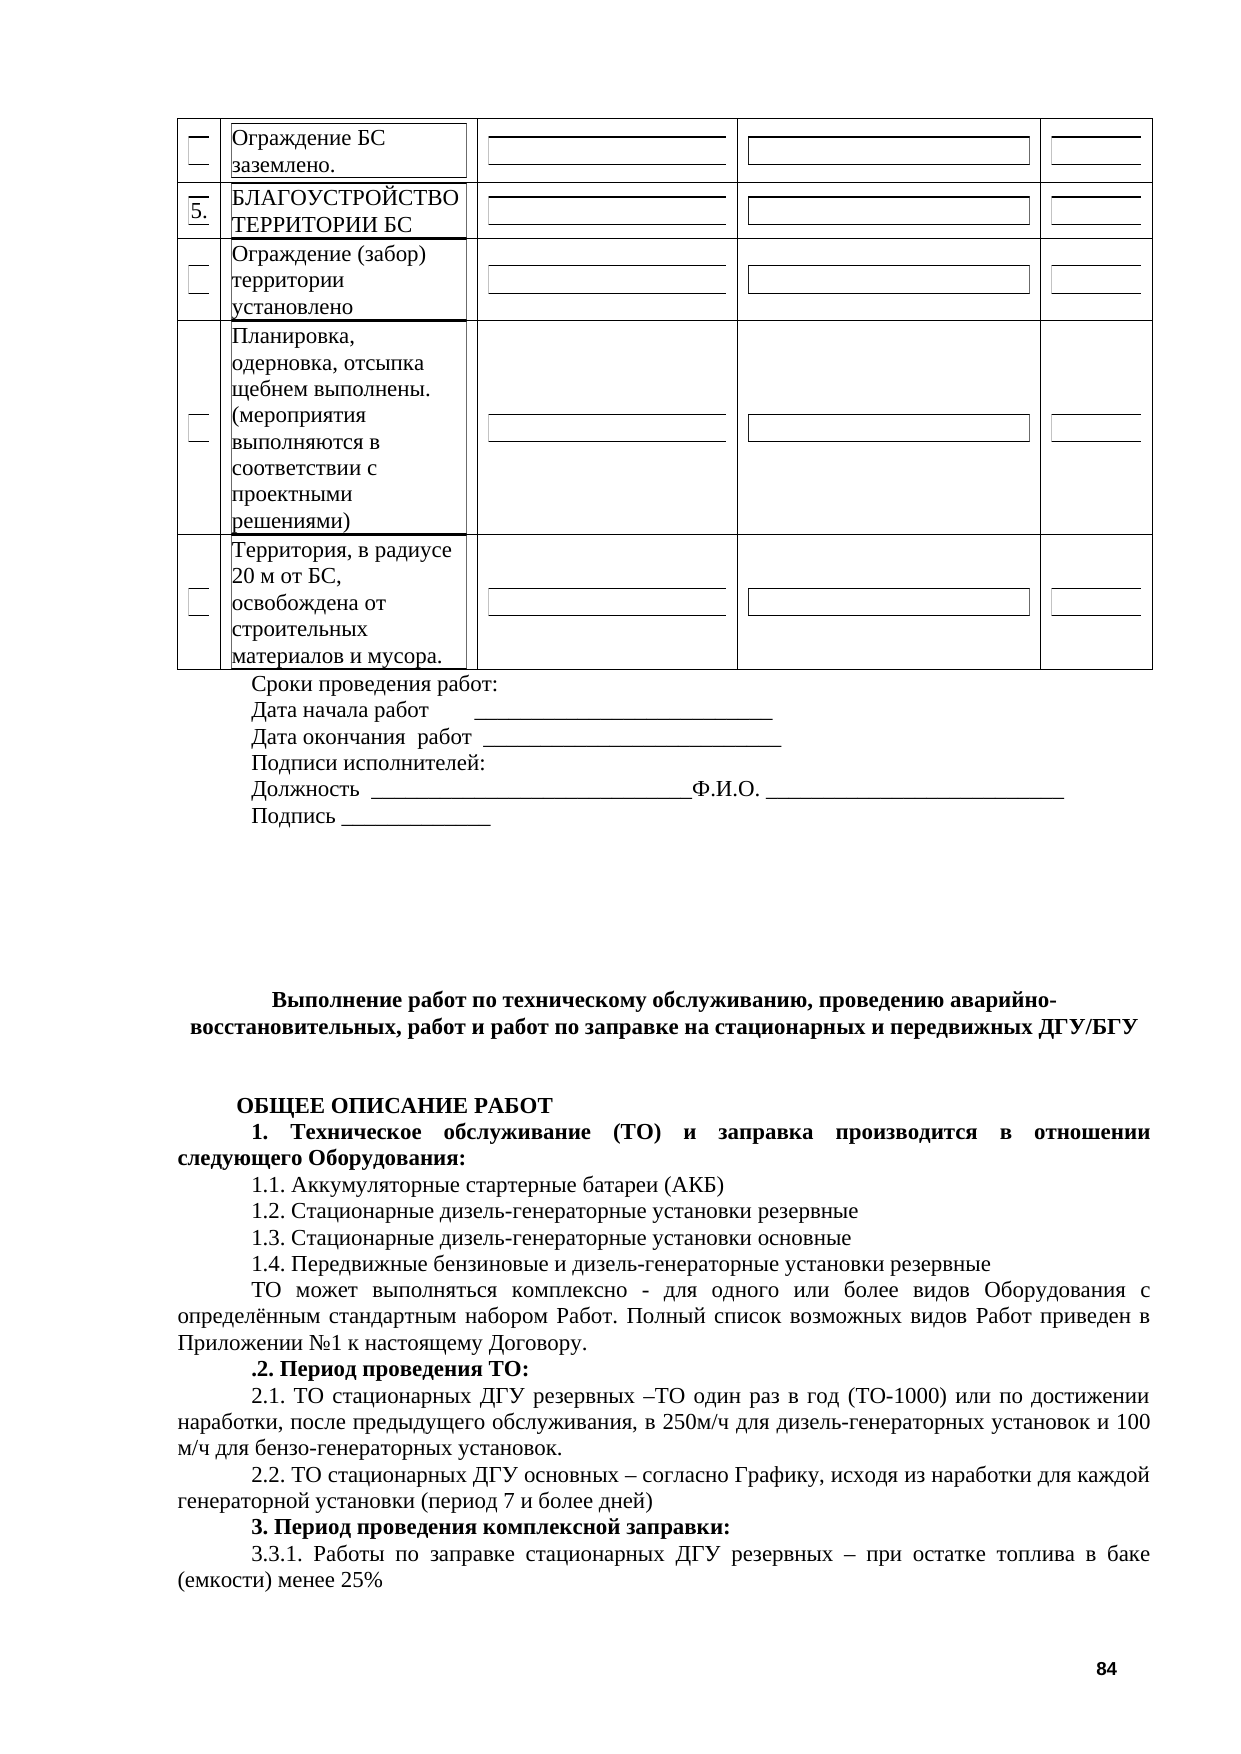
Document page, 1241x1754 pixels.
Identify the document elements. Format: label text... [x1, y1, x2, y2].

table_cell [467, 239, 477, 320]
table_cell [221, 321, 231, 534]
text Сроки проведения работ: [177, 670, 1152, 696]
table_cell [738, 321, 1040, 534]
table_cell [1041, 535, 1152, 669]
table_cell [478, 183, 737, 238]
text Должность ____________________________Ф.И.О. __________________________ [177, 776, 1152, 802]
text 3.3.1. Работы по заправке стационарных ДГУ резервных – при остатке топлива в баке (емкости) менее 25% [177, 1540, 1152, 1592]
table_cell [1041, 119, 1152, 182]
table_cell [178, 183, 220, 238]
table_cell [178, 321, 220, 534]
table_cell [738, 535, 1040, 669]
text Дата окончания работ __________________________ [177, 723, 1152, 749]
text 1.2. Стационарные дизель-генераторные установки резервные [177, 1197, 1152, 1223]
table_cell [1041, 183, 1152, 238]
text Подписи исполнителей: [177, 749, 1152, 776]
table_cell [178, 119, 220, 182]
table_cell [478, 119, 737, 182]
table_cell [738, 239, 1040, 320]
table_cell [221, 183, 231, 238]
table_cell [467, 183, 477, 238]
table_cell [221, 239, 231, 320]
text 1. Техническое обслуживание (ТО) и заправка производится в отношении следующего Оборудования: [177, 1118, 1152, 1171]
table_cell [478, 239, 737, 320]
text 1.3. Стационарные дизель-генераторные установки основные [177, 1223, 1152, 1250]
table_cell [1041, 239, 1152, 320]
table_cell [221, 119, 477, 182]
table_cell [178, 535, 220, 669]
text 1.4. Передвижные бензиновые и дизель-генераторные установки резервные [177, 1250, 1152, 1276]
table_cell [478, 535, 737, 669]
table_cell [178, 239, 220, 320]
text 2.2. ТО стационарных ДГУ основных – согласно Графику, исходя из наработки для каждой генераторной установки (период 7 и более дней) [177, 1461, 1152, 1513]
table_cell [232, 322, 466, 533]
text ТО может выполняться комплексно - для одного или более видов Оборудования с определённым стандартным набором Работ. Полный список возможных видов Работ приведен в Приложении №1 к настоящему Договору. [177, 1276, 1152, 1355]
text Подпись _____________ [177, 802, 1152, 828]
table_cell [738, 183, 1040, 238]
text Дата начала работ __________________________ [177, 696, 1152, 723]
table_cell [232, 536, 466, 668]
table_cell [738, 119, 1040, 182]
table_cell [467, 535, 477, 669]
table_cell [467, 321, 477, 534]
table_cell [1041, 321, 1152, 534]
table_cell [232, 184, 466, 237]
text ОБЩЕЕ ОПИСАНИЕ РАБОТ [177, 1092, 1152, 1118]
text 1.1. Аккумуляторные стартерные батареи (АКБ) [177, 1171, 1152, 1197]
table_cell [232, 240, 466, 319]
text Выполнение работ по техническому обслуживанию, проведению аварийно-восстановительных, работ и работ по заправке на стационарных и передвижных ДГУ/БГУ [177, 986, 1152, 1039]
text 2.1. ТО стационарных ДГУ резервных –ТО один раз в год (ТО-1000) или по достижении наработки, после предыдущего обслуживания, в 250м/ч для дизель-генераторных установок и 100 м/ч для бензо-генераторных установок. [177, 1382, 1152, 1461]
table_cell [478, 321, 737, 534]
text .2. Период проведения ТО: [177, 1355, 1152, 1382]
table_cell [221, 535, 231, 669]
text 3. Период проведения комплексной заправки: [177, 1513, 1152, 1540]
